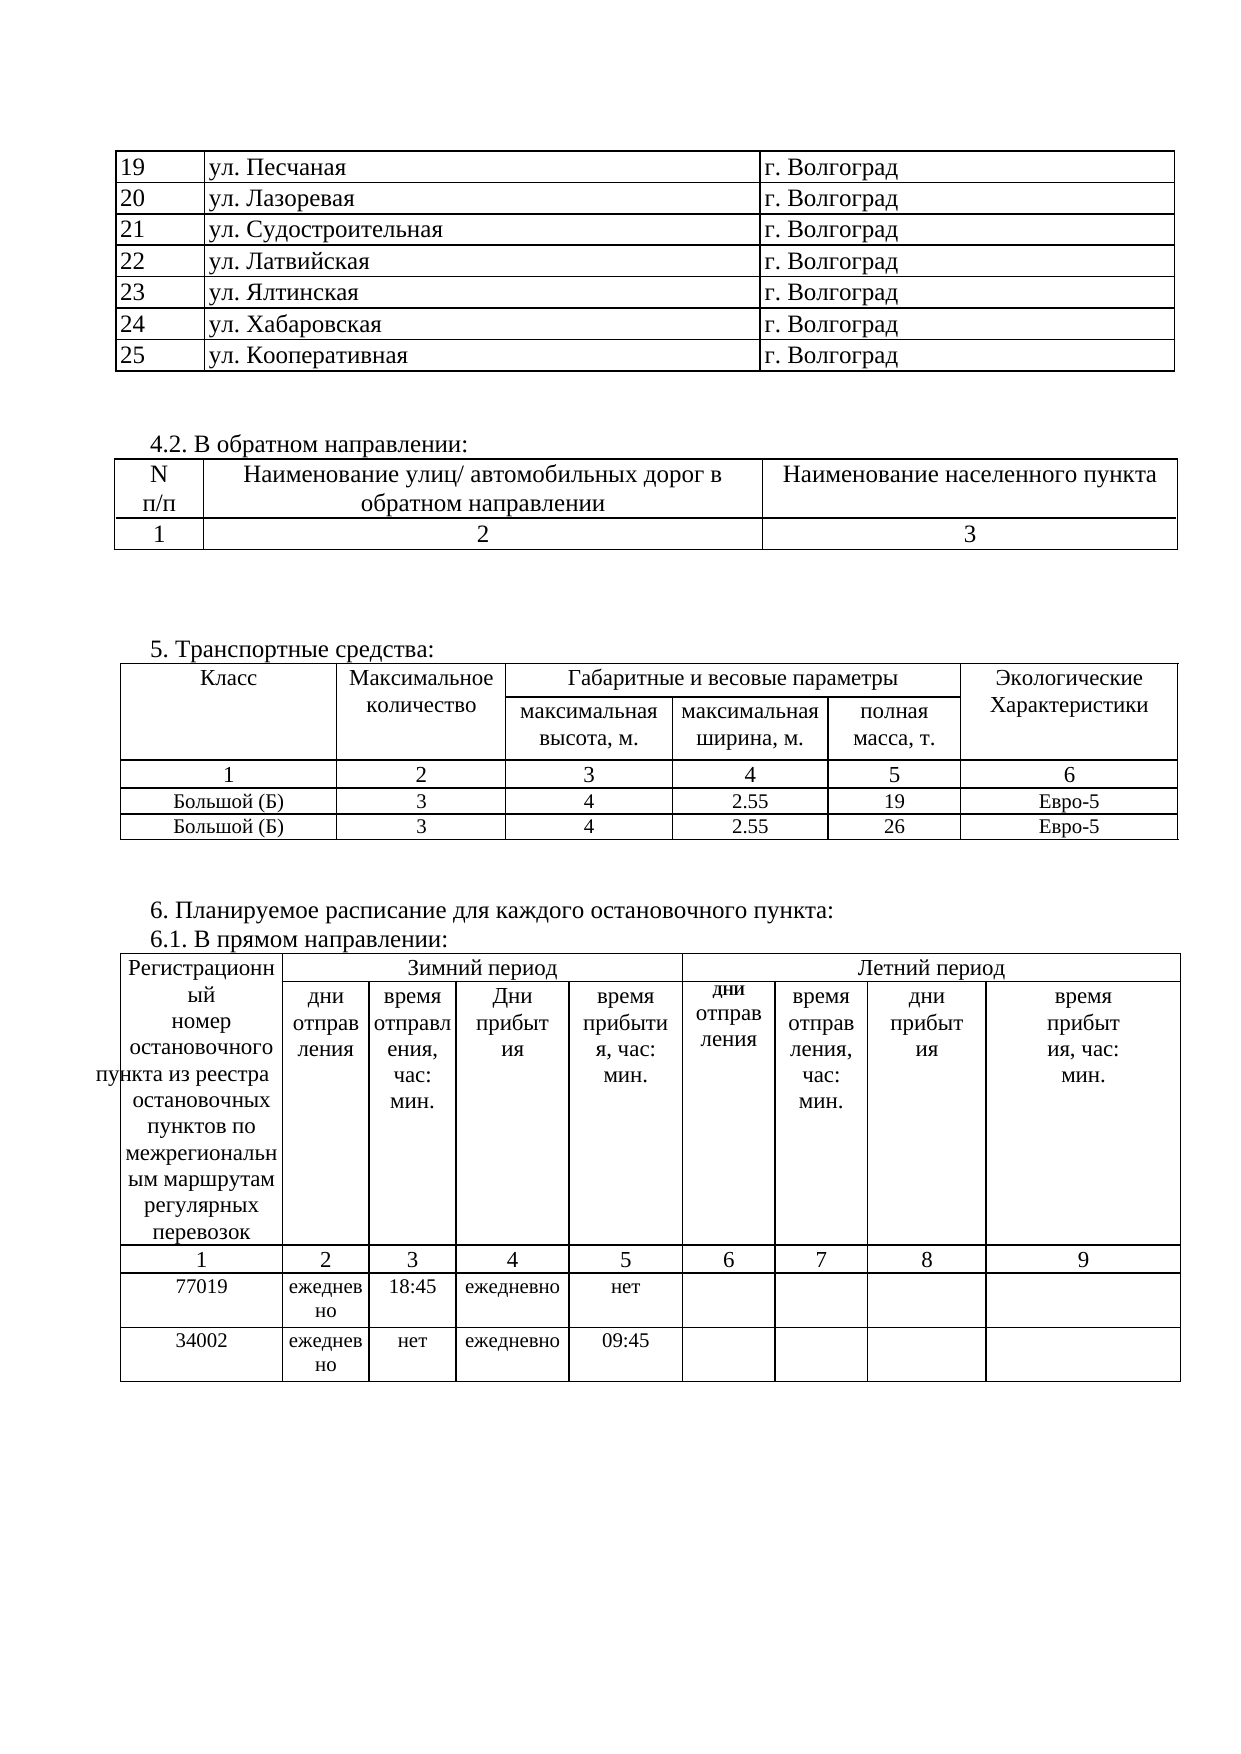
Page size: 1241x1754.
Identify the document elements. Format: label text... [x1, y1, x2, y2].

table_cell полная масса, т. [829, 698, 960, 759]
table_cell 19 [117, 152, 204, 181]
table_cell ежедневно [283, 1328, 368, 1381]
table_cell ул. Латвийская [205, 246, 759, 276]
table_cell Евро-5 [961, 815, 1177, 838]
table_header Наименование улиц/ автомобильных дорог в обратном направлении [204, 460, 762, 517]
table_cell 6 [683, 1246, 774, 1272]
table_cell 18:45 [370, 1274, 455, 1326]
table_cell время отправл ения, час: мин. [370, 982, 455, 1244]
table_header Экологические Характеристики [961, 664, 1177, 759]
table_cell максимальная высота, м. [506, 698, 672, 759]
table_cell [683, 1274, 774, 1326]
table_cell 3 [337, 789, 505, 813]
table_cell 34002 [121, 1328, 282, 1381]
table_cell [776, 1274, 867, 1326]
table_header Летний период [683, 954, 1180, 981]
table_cell Большой (Б) [121, 815, 336, 838]
table_cell 3 [506, 761, 672, 787]
table_cell максимальная ширина, м. [673, 698, 827, 759]
table_header Класс [121, 664, 336, 759]
table_cell 21 [117, 215, 204, 244]
table_cell 8 [868, 1246, 985, 1272]
table_cell 4 [457, 1246, 568, 1272]
table_cell г. Волгоград [761, 309, 1174, 339]
table_cell [776, 1328, 867, 1381]
text 4.2. В обратном направлении: [150, 429, 1090, 458]
table_header Габаритные и весовые параметры [506, 664, 960, 696]
table_cell 24 [117, 309, 204, 339]
table_cell 2 [283, 1246, 368, 1272]
table_cell Евро-5 [961, 789, 1177, 813]
table_header Наименование населенного пункта [763, 460, 1177, 517]
table_cell ул. Кооперативная [205, 340, 759, 370]
table_cell г. Волгоград [761, 215, 1174, 244]
table_cell 4 [506, 789, 672, 813]
table_cell ДНИ отправ ления [683, 982, 774, 1244]
table_cell 7 [776, 1246, 867, 1272]
table_cell [868, 1328, 985, 1381]
table_cell ежедневно [283, 1274, 368, 1326]
table_cell 2 [204, 519, 762, 548]
table_cell 26 [829, 815, 960, 838]
table_cell дни прибыт ия [868, 982, 985, 1244]
table_cell 2.55 [673, 789, 827, 813]
table_cell г. Волгоград [761, 152, 1174, 181]
table_cell ул. Песчаная [205, 152, 759, 181]
text 6. Планируемое расписание для каждого остановочного пункта: [150, 895, 1090, 924]
table_cell 1 [121, 761, 336, 787]
table_cell 3 [337, 815, 505, 838]
table_cell нет [370, 1328, 455, 1381]
table_cell ежедневно [457, 1274, 568, 1326]
table_cell 19 [829, 789, 960, 813]
table_cell 20 [117, 183, 204, 213]
table_cell дни отправ ления [283, 982, 368, 1244]
table_header Максимальное количество [337, 664, 505, 759]
table_cell 4 [673, 761, 827, 787]
table_cell г. Волгоград [761, 246, 1174, 276]
table_cell ул. Хабаровская [205, 309, 759, 339]
table_cell 3 [763, 517, 1177, 548]
table_cell 25 [117, 340, 204, 370]
text 6.1. В прямом направлении: [150, 924, 1090, 953]
table_cell время прибыти я, час: мин. [570, 982, 682, 1244]
table_cell время отправ ления, час: мин. [776, 982, 867, 1244]
table_cell Большой (Б) [121, 789, 336, 813]
table_cell [987, 1274, 1180, 1326]
table_cell ежедневно [457, 1328, 568, 1381]
table_header N п/п [115, 460, 203, 517]
table_cell [868, 1274, 985, 1326]
table_header Зимний период [283, 954, 682, 981]
table_cell 5 [570, 1246, 682, 1272]
table_cell г. Волгоград [761, 277, 1174, 307]
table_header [121, 954, 282, 1244]
table_cell г. Волгоград [761, 340, 1174, 370]
table_cell 3 [370, 1246, 455, 1272]
table_cell [683, 1328, 774, 1381]
table_cell 2.55 [673, 815, 827, 838]
table_cell 1 [115, 518, 203, 548]
table_cell 22 [117, 246, 204, 276]
table_cell ул. Лазоревая [205, 183, 759, 213]
table_cell [987, 1328, 1180, 1381]
table_cell 5 [829, 761, 960, 787]
table_cell нет [570, 1274, 682, 1326]
table_cell 6 [961, 761, 1177, 787]
table_cell 77019 [121, 1274, 282, 1326]
table_cell ул. Ялтинская [205, 277, 759, 307]
table_cell Дни прибыт ия [457, 982, 568, 1244]
table_cell 2 [337, 761, 505, 787]
table_cell 1 [121, 1246, 282, 1272]
table_cell время прибыт ия, час: мин. [987, 982, 1180, 1244]
text 5. Транспортные средства: [150, 634, 1090, 663]
table_cell ул. Судостроительная [205, 215, 759, 244]
table_cell 09:45 [570, 1328, 682, 1381]
table_cell 23 [117, 277, 204, 307]
table_cell г. Волгоград [761, 183, 1174, 213]
table_cell 4 [506, 815, 672, 838]
table_cell 9 [987, 1246, 1180, 1272]
